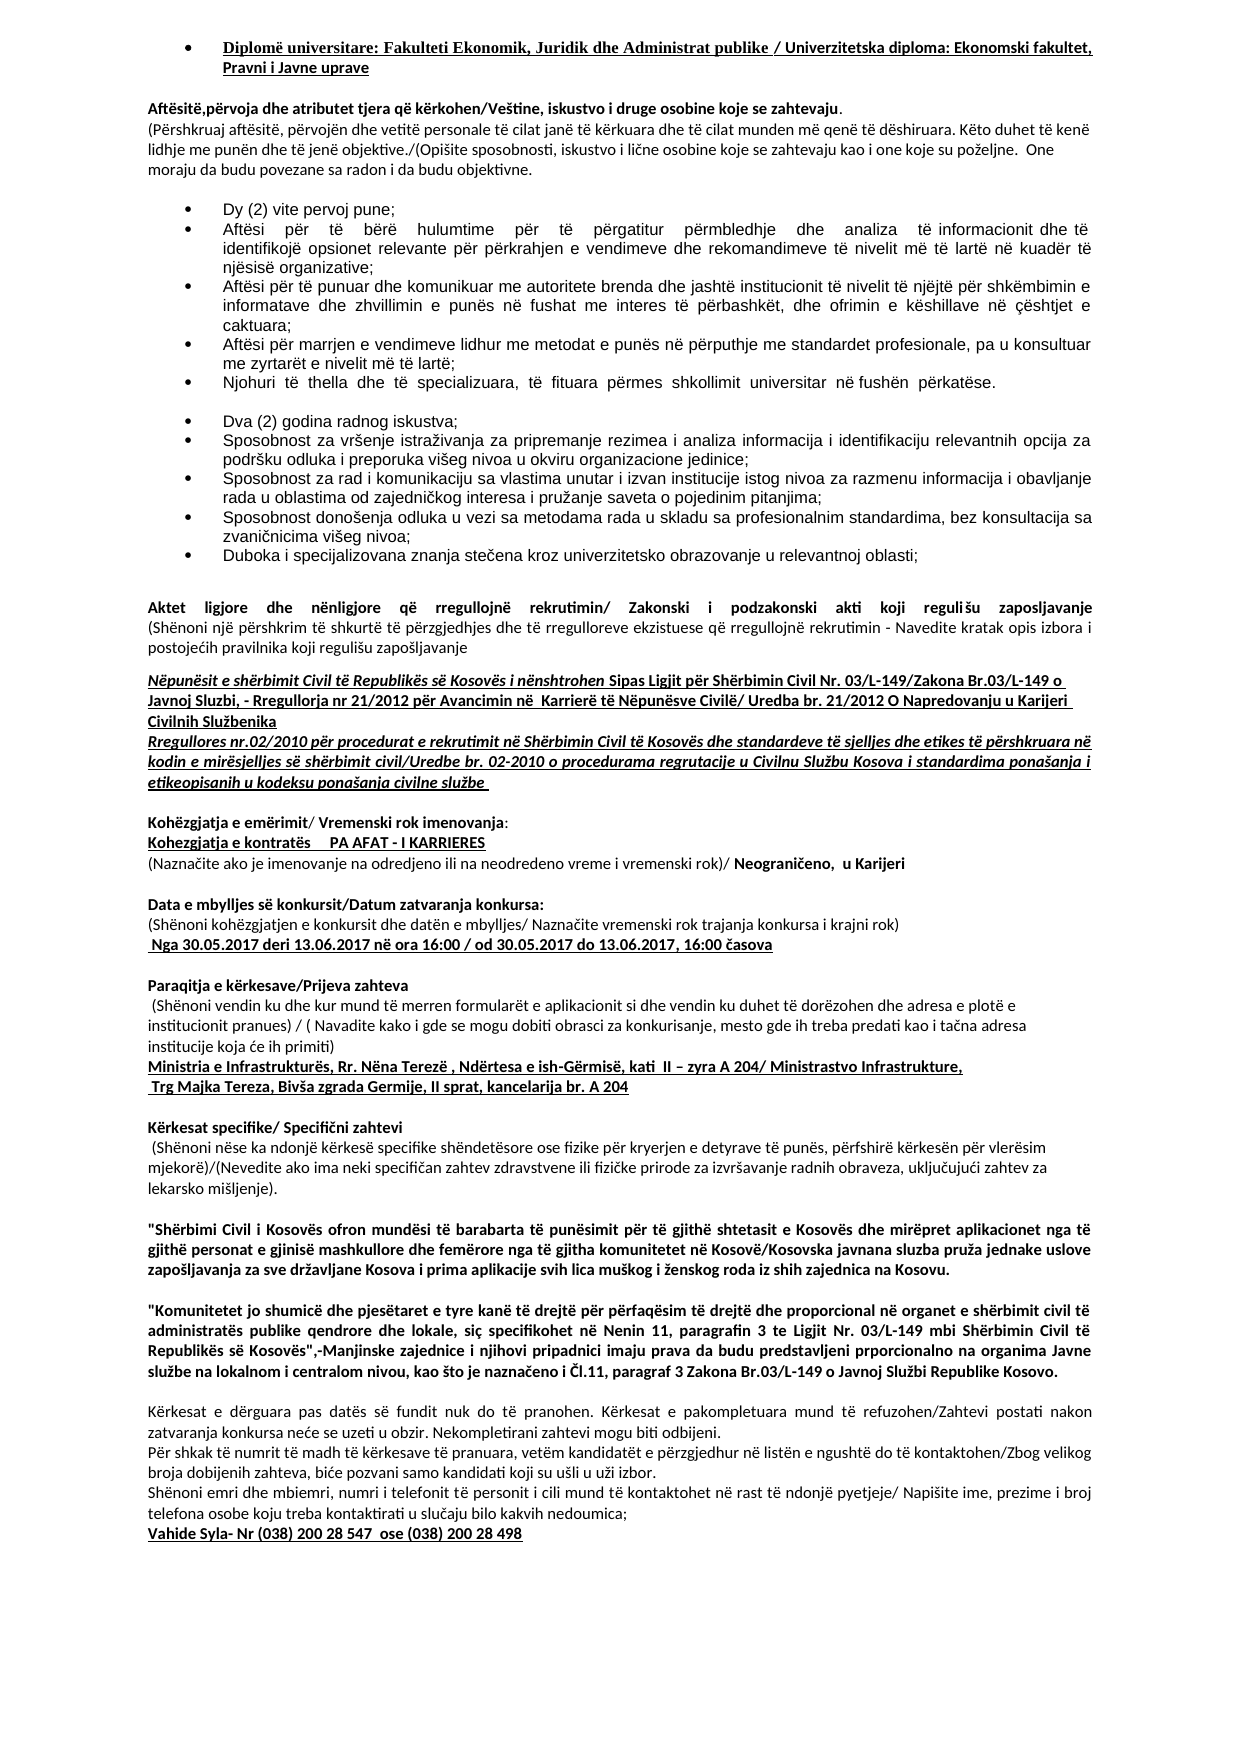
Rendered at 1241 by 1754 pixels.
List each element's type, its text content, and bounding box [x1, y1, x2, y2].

text Nëpunësit e shërbimit Civil të Republikës së Kosovës i nënshtrohen Sipas Ligjit për Shërbimin Civil Nr. 03/L-149/Zakona Br.03/L-149 o Javnoj Sluzbi, - Rregullorja nr 21/2012 për Avancimin në Karrierë të Nëpunësve Civilë/ Uredba br. 21/2012 O Napredovanju u Karijeri Civilnih Službenika [148, 670, 1092, 731]
list Dva (2) godina radnog iskustva; [185, 411, 1092, 431]
text Vahide Syla- Nr (038) 200 28 547 ose (038) 200 28 498 [148, 1523, 1092, 1544]
text Rregullores nr.02/2010 për procedurat e rekrutimit në Shërbimin Civil të Kosovës dhe standardeve të sjelljes dhe etikes të përshkruara në kodin e mirësjelljes së shërbimit civil/Uredbe br. 02-2010 o procedurama regrutacije u Civilnu Službu Kosova i standardima ponašanja i etikeopisanih u kodeksu ponašanja civilne službe [148, 750, 1092, 792]
text (Shënoni vendin ku dhe kur mund të merren formularët e aplikacionit si dhe vendin ku duhet të dorëzohen dhe adresa e plotë e institucionit pranues) / ( Navadite kako i gde se mogu dobiti obrasci za konkurisanje, mesto gde ih treba predati kao i tačna adresa institucije koja će ih primiti) [148, 995, 1092, 1056]
text Për shkak të numrit të madh të kërkesave të pranuara, vetëm kandidatët e përzgjedhur në listën e ngushtë do të kontaktohen/Zbog velikog broja dobijenih zahteva, biće pozvani samo kandidati koji su ušli u uži izbor. [148, 1442, 1092, 1483]
text Kërkesat e dërguara pas datës së fundit nuk do të pranohen. Kërkesat e pakompletuara mund të refuzohen/Zahtevi postati nakon zatvaranja konkursa neće se uzeti u obzir. Nekompletirani zahtevi mogu biti odbijeni. [148, 1402, 1092, 1442]
list Aftësi për të bërë hulumtime për të përgatitur përmbledhje dhe analiza të informacionit dhe të identifikojë opsionet relevante për përkrahjen e vendimeve dhe rekomandimeve të nivelit më të lartë në kuadër të njësisë organizative; [185, 219, 1092, 277]
text Kohëzgjatja e emërimit/ Vremenski rok imenovanja: [148, 812, 1092, 833]
text Kërkesat specifike/ Specifični zahtevi [148, 1117, 1092, 1137]
text (Shënoni kohëzgjatjen e konkursit dhe datën e mbylljes/ Naznačite vremenski rok trajanja konkursa i krajni rok) [148, 914, 1092, 934]
list Diplomë universitare: Fakulteti Ekonomik, Juridik dhe Administrat publike / Univerzitetska diploma: Ekonomski fakultet, Pravni i Javne uprave [185, 37, 1092, 78]
text Aftësitë,përvoja dhe atributet tjera që kërkohen/Veštine, iskustvo i druge osobine koje se zahtevaju. (Përshkruaj aftësitë, përvojën dhe vetitë personale të cilat janë të kërkuara dhe të cilat munden më qenë të dëshiruara. Këto duhet të kenë lidhje me punën dhe të jenë objektive./(Opišite sposobnosti, iskustvo i lične osobine koje se zahtevaju kao i one koje su poželjne. One moraju da budu povezane sa radon i da budu objektivne. [148, 98, 1092, 180]
list Njohuri të thella dhe të specializuara, të fituara përmes shkollimit universitar në fushën përkatëse. [185, 373, 1092, 392]
text (Naznačite ako je imenovanje na odredjeno ili na neodredeno vreme i vremenski rok)/ Neograničeno, u Karijeri [148, 853, 1092, 873]
text "Komunitetet jo shumicë dhe pjesëtaret e tyre kanë të drejtë për përfaqësim të drejtë dhe proporcional në organet e shërbimit civil të administratës publike qendrore dhe lokale, siç specifikohet në Nenin 11, paragrafin 3 te Ligjit Nr. 03/L-149 mbi Shërbimin Civil të Republikës së Kosovës",-Manjinske zajednice i njihovi pripadnici imaju prava da budu predstavljeni prporcionalno na organima Javne službe na lokalnom i centralom nivou, kao što je naznačeno i Čl.11, paragraf 3 Zakona Br.03/L-149 o Javnoj Službi Republike Kosovo. [148, 1300, 1092, 1381]
text Data e mbylljes së konkursit/Datum zatvaranja konkursa: [148, 894, 1092, 914]
text Ministria e Infrastrukturës, Rr. Nëna Terezë , Ndërtesa e ish-Gërmisë, kati II – zyra A 204/ Ministrastvo Infrastrukture, [148, 1056, 1092, 1077]
text (Shënoni nëse ka ndonjë kërkesë specifike shëndetësore ose fizike për kryerjen e detyrave të punës, përfshirë kërkesën për vlerësim mjekorë)/(Nevedite ako ima neki specifičan zahtev zdravstvene ili fizičke prirode za izvršavanje radnih obraveza, uključujući zahtev za lekarsko mišljenje). [148, 1137, 1092, 1198]
text Aktet ligjore dhe nënligjore që rregullojnë rekrutimin/ Zakonski i podzakonski akti koji regulišu zaposljavanje (Shënoni një përshkrim të shkurtë të përzgjedhjes dhe të rregulloreve ekzistuese që rregullojnë rekrutimin - Navedite kratak opis izbora i postojećih pravilnika koji regulišu zapošljavanje [148, 597, 1092, 658]
text Nga 30.05.2017 deri 13.06.2017 në ora 16:00 / od 30.05.2017 do 13.06.2017, 16:00 časova [148, 934, 1092, 955]
text Shënoni emri dhe mbiemri, numri i telefonit të personit i cili mund të kontaktohet në rast të ndonjë pyetjeje/ Napišite ime, prezime i broj telefona osobe koju treba kontaktirati u slučaju bilo kakvih nedoumica; [148, 1483, 1092, 1523]
text "Shërbimi Civil i Kosovës ofron mundësi të barabarta të punësimit për të gjithë shtetasit e Kosovës dhe mirëpret aplikacionet nga të gjithë personat e gjinisë mashkullore dhe femërore nga të gjitha komunitetet në Kosovë/Kosovska javnana sluzba pruža jednake uslove zapošljavanja za sve državljane Kosova i prima aplikacije svih lica muškog i ženskog roda iz shih zajednica na Kosovu. [148, 1219, 1092, 1280]
list Sposobnost donošenja odluka u vezi sa metodama rada u skladu sa profesionalnim standardima, bez konsultacija sa zvaničnicima višeg nivoa; [185, 507, 1092, 546]
list Sposobnost za rad i komunikaciju sa vlastima unutar i izvan institucije istog nivoa za razmenu informacija i obavljanje rada u oblastima od zajedničkog interesa i pružanje saveta o pojedinim pitanjima; [185, 469, 1092, 507]
list Sposobnost za vršenje istraživanja za pripremanje rezimea i analiza informacija i identifikaciju relevantnih opcija za podršku odluka i preporuka višeg nivoa u okviru organizacione jedinice; [185, 431, 1092, 469]
list Duboka i specijalizovana znanja stečena kroz univerzitetsko obrazovanje u relevantnoj oblasti; [185, 546, 1092, 565]
text Kohezgjatja e kontratës PA AFAT - I KARRIERES [148, 833, 1092, 853]
list Dy (2) vite pervoj pune; [185, 200, 1092, 219]
text Paraqitja e kërkesave/Prijeva zahteva [148, 975, 1092, 995]
text Trg Majka Tereza, Bivša zgrada Germije, II sprat, kancelarija br. A 204 [148, 1077, 1092, 1097]
list Aftësi për marrjen e vendimeve lidhur me metodat e punës në përputhje me standardet profesionale, pa u konsultuar me zyrtarët e nivelit më të lartë; [185, 334, 1092, 373]
list Aftësi për të punuar dhe komunikuar me autoritete brenda dhe jashtë institucionit të nivelit të njëjtë për shkëmbimin e informatave dhe zhvillimin e punës në fushat me interes të përbashkët, dhe ofrimin e këshillave në çështjet e caktuara; [185, 277, 1092, 334]
